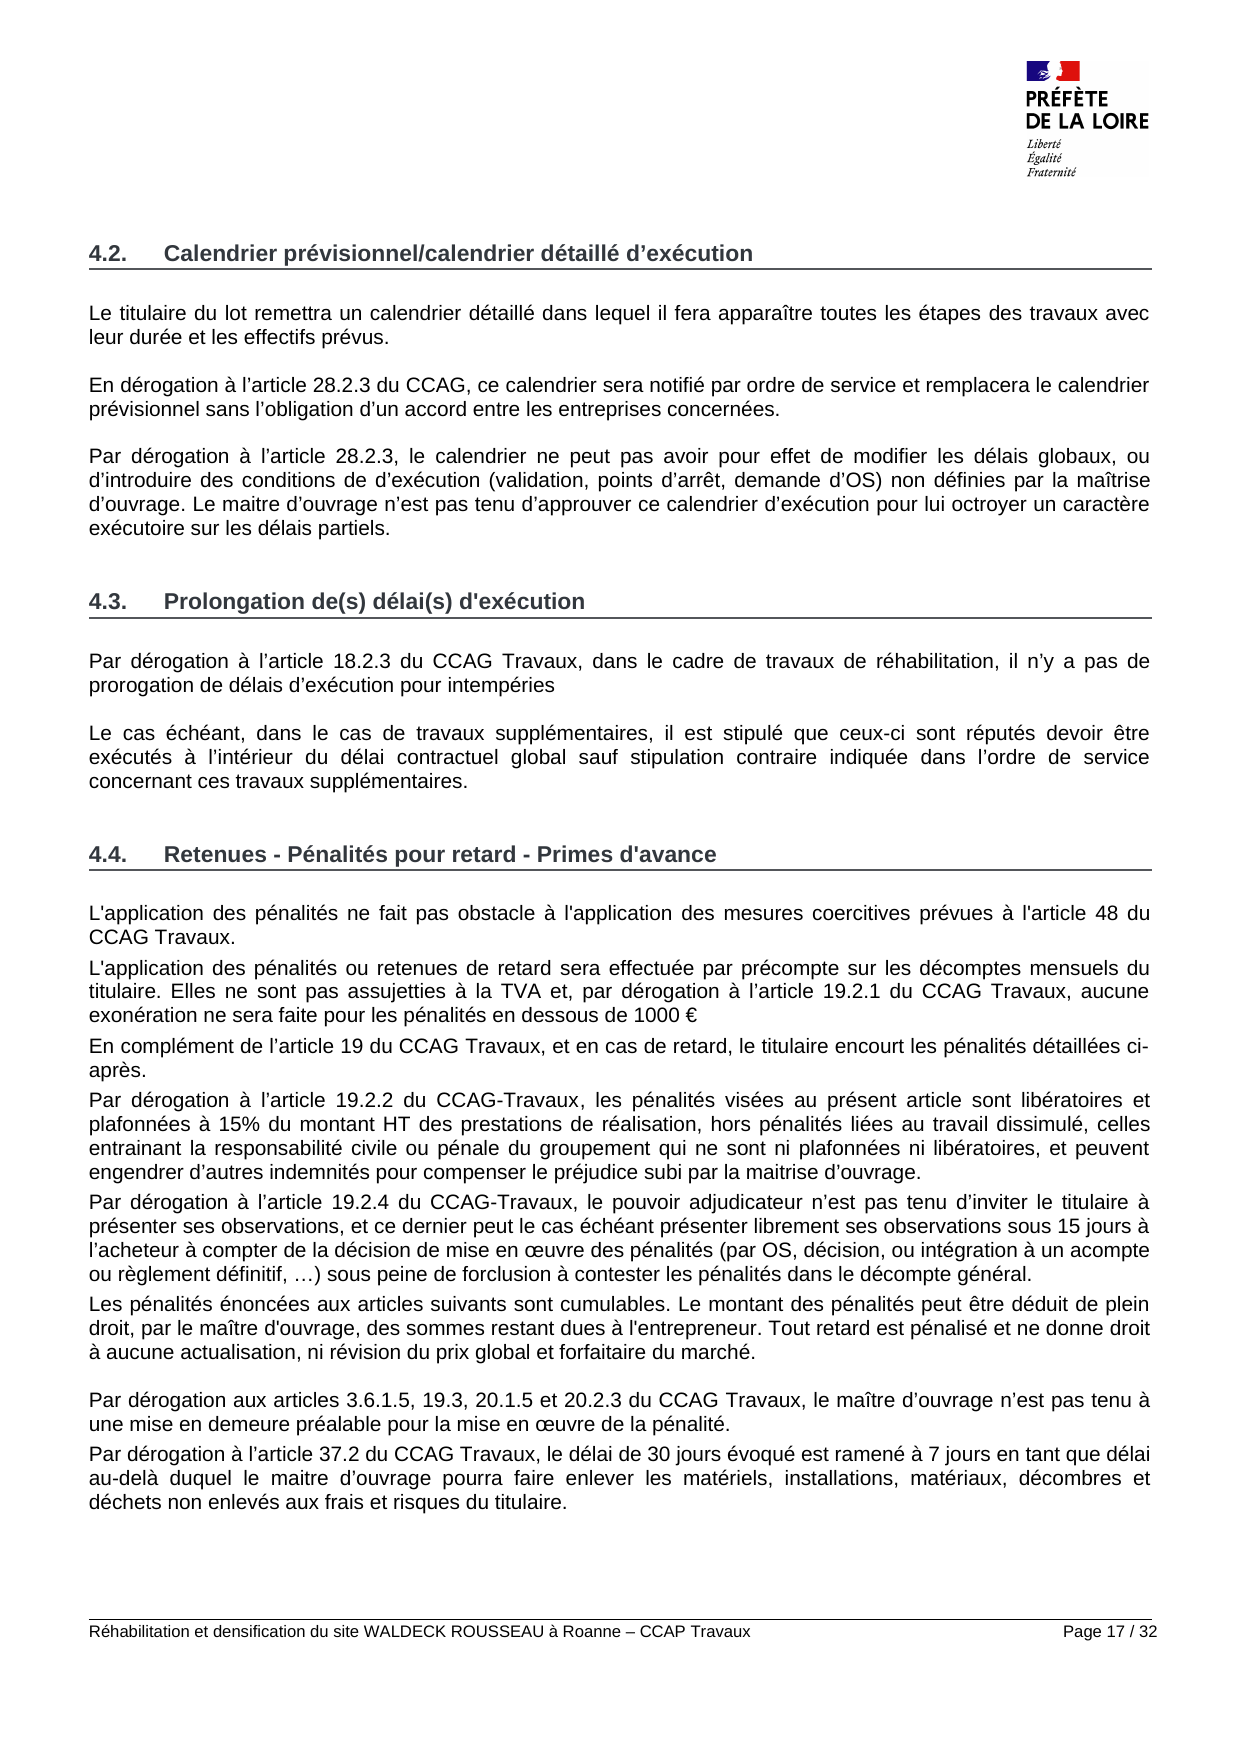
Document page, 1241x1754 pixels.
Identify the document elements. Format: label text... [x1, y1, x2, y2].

text Les pénalités énoncées aux articles suivants sont cumulables. Le montant des pénalités peut être déduit de plein droit, par le maître d'ouvrage, des sommes restant dues à l'entrepreneur. Tout retard est pénalisé et ne donne droit à aucune actualisation, ni révision du prix global et forfaitaire du marché. [89, 1292, 1152, 1364]
subtitle Calendrier prévisionnel/calendrier détaillé d’exécution [89, 240, 1152, 268]
text Par dérogation à l’article 19.2.4 du CCAG-Travaux, le pouvoir adjudicateur n’est pas tenu d’inviter le titulaire à présenter ses observations, et ce dernier peut le cas échéant présenter librement ses observations sous 15 jours à l’acheteur à compter de la décision de mise en œuvre des pénalités (par OS, décision, ou intégration à un acompte ou règlement définitif, …) sous peine de forclusion à contester les pénalités dans le décompte général. [89, 1190, 1152, 1286]
text Par dérogation à l’article 37.2 du CCAG Travaux, le délai de 30 jours évoqué est ramené à 7 jours en tant que délai au-delà duquel le maitre d’ouvrage pourra faire enlever les matériels, installations, matériaux, décombres et déchets non enlevés aux frais et risques du titulaire. [89, 1442, 1152, 1514]
text Par dérogation à l’article 19.2.2 du CCAG-Travaux, les pénalités visées au présent article sont libératoires et plafonnées à 15% du montant HT des prestations de réalisation, hors pénalités liées au travail dissimulé, celles entrainant la responsabilité civile ou pénale du groupement qui ne sont ni plafonnées ni libératoires, et peuvent engendrer d’autres indemnités pour compenser le préjudice subi par la maitrise d’ouvrage. [89, 1088, 1152, 1183]
subtitle Retenues - Pénalités pour retard - Primes d'avance [89, 841, 1152, 869]
text Par dérogation à l’article 28.2.3, le calendrier ne peut pas avoir pour effet de modifier les délais globaux, ou d’introduire des conditions de d’exécution (validation, points d’arrêt, demande d’OS) non définies par la maîtrise d’ouvrage. Le maitre d’ouvrage n’est pas tenu d’approuver ce calendrier d’exécution pour lui octroyer un caractère exécutoire sur les délais partiels. [89, 444, 1152, 540]
text Par dérogation aux articles 3.6.1.5, 19.3, 20.1.5 et 20.2.3 du CCAG Travaux, le maître d’ouvrage n’est pas tenu à une mise en demeure préalable pour la mise en œuvre de la pénalité. [89, 1388, 1152, 1436]
text L'application des pénalités ne fait pas obstacle à l'application des mesures coercitives prévues à l'article 48 du CCAG Travaux. [89, 901, 1152, 949]
text Le cas échéant, dans le cas de travaux supplémentaires, il est stipulé que ceux-ci sont réputés devoir être exécutés à l’intérieur du délai contractuel global sauf stipulation contraire indiquée dans l’ordre de service concernant ces travaux supplémentaires. [89, 721, 1152, 793]
picture [1026, 61, 1149, 177]
text En complément de l’article 19 du CCAG Travaux, et en cas de retard, le titulaire encourt les pénalités détaillées ci-après. [89, 1033, 1152, 1081]
text En dérogation à l’article 28.2.3 du CCAG, ce calendrier sera notifié par ordre de service et remplacera le calendrier prévisionnel sans l’obligation d’un accord entre les entreprises concernées. [89, 372, 1152, 420]
subtitle Prolongation de(s) délai(s) d'exécution [89, 588, 1152, 617]
text Le titulaire du lot remettra un calendrier détaillé dans lequel il fera apparaître toutes les étapes des travaux avec leur durée et les effectifs prévus. [89, 301, 1152, 348]
text Par dérogation à l’article 18.2.3 du CCAG Travaux, dans le cadre de travaux de réhabilitation, il n’y a pas de prorogation de délais d’exécution pour intempéries [89, 649, 1152, 697]
text L'application des pénalités ou retenues de retard sera effectuée par précompte sur les décomptes mensuels du titulaire. Elles ne sont pas assujetties à la TVA et, par dérogation à l’article 19.2.1 du CCAG Travaux, aucune exonération ne sera faite pour les pénalités en dessous de 1000 € [89, 955, 1152, 1027]
